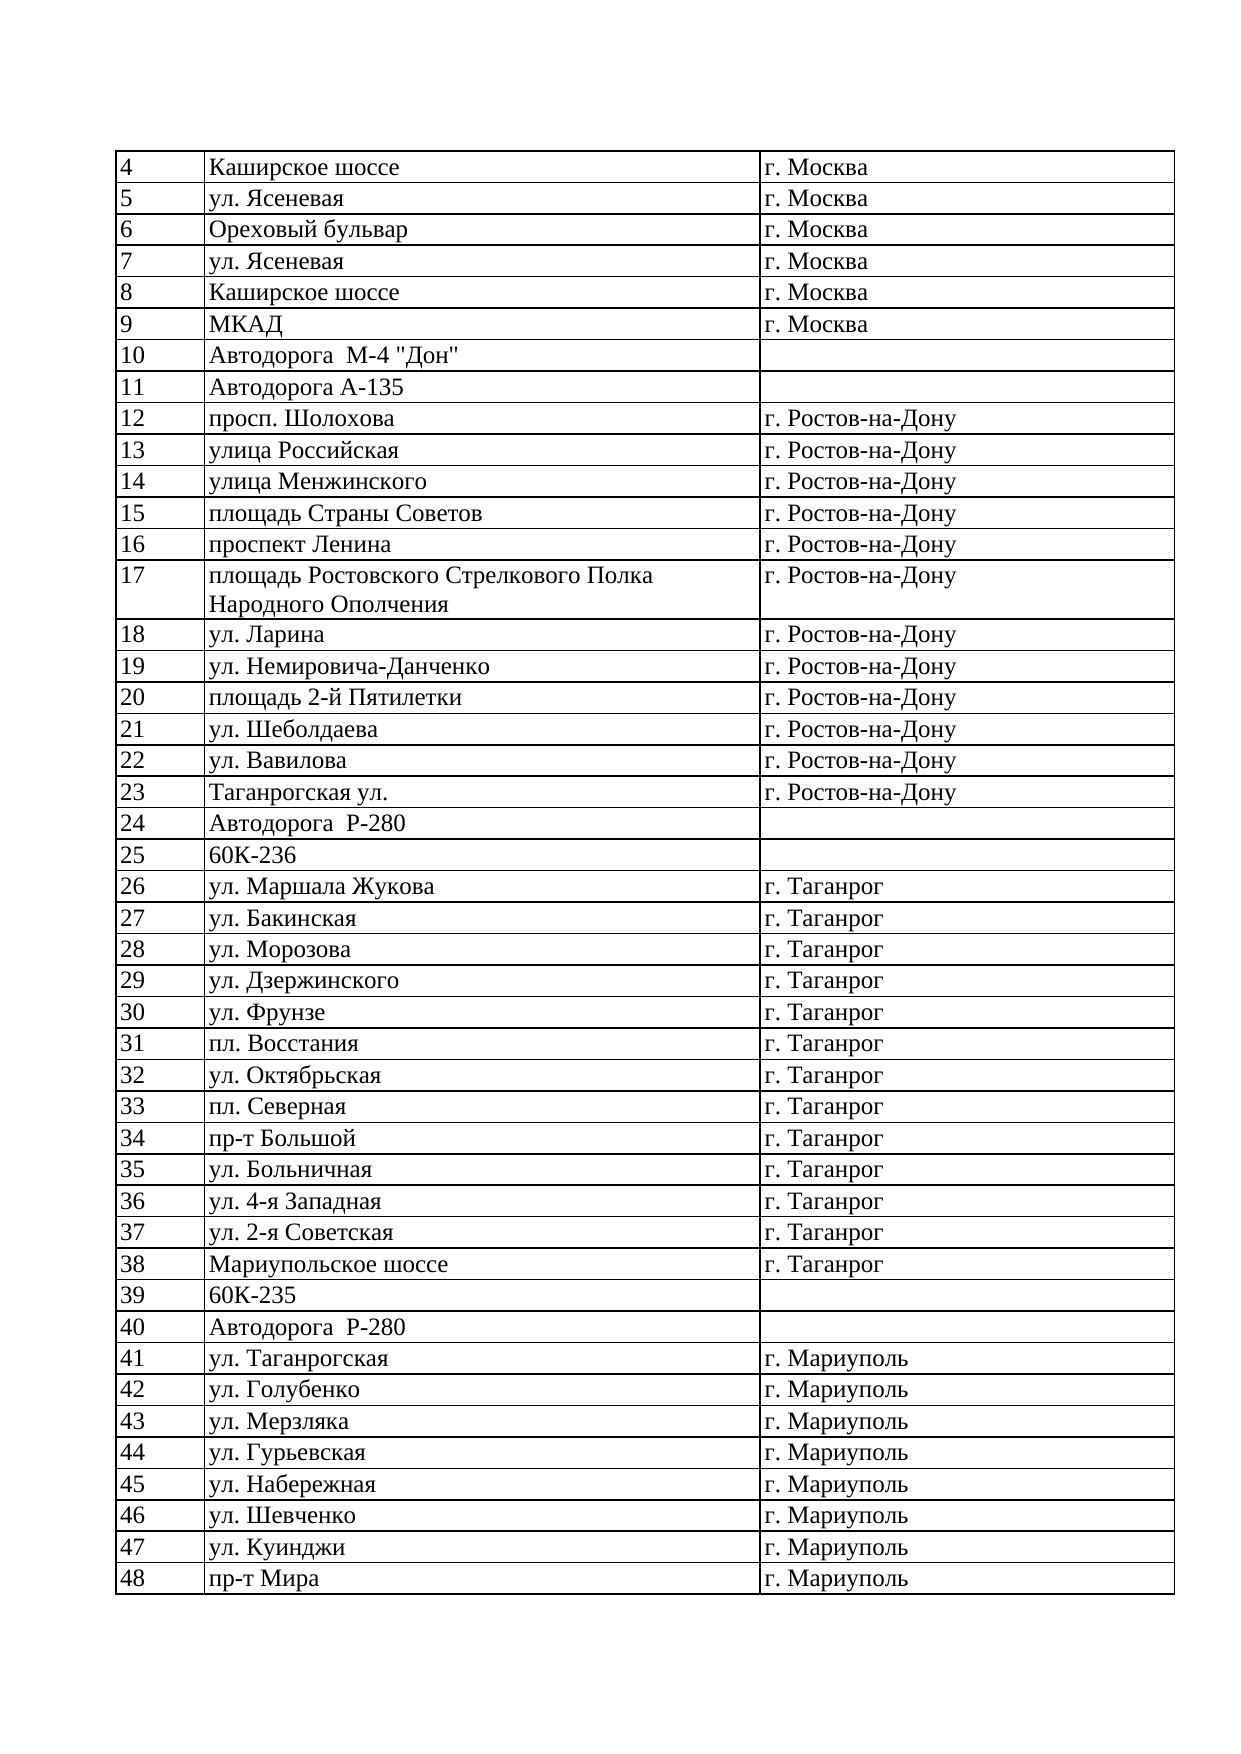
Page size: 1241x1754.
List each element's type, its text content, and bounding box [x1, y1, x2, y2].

table_cell г. Мариуполь [761, 1563, 1174, 1593]
table_cell ул. Немировича-Данченко [205, 651, 759, 681]
table_cell 10 [117, 340, 204, 370]
table_cell [761, 808, 1174, 838]
table_cell [761, 840, 1174, 870]
table_cell ул. Шевченко [205, 1501, 759, 1530]
table_cell г. Таганрог [761, 1029, 1174, 1058]
table_cell ул. Фрунзе [205, 997, 759, 1027]
table_cell 37 [117, 1217, 204, 1247]
table_cell ул. 2-я Советская [205, 1217, 759, 1247]
table_cell г. Ростов-на-Дону [761, 435, 1174, 464]
table_cell ул. Ларина [205, 620, 759, 649]
table_cell площадь 2-й Пятилетки [205, 683, 759, 712]
table_cell г. Ростов-на-Дону [761, 683, 1174, 712]
table_cell 23 [117, 777, 204, 807]
table_cell 47 [117, 1532, 204, 1562]
table_cell г. Ростов-на-Дону [761, 561, 1174, 618]
table_cell [761, 372, 1174, 402]
table_cell Автодорога А-135 [205, 372, 759, 402]
table_cell 19 [117, 651, 204, 681]
table_cell г. Таганрог [761, 903, 1174, 933]
table_cell Каширское шоссе [205, 277, 759, 307]
table_cell 38 [117, 1249, 204, 1279]
table_cell г. Ростов-на-Дону [761, 746, 1174, 775]
table_cell ул. 4-я Западная [205, 1186, 759, 1216]
table_cell г. Ростов-на-Дону [761, 777, 1174, 807]
table_cell г. Ростов-на-Дону [761, 403, 1174, 433]
table_cell ул. Шеболдаева [205, 714, 759, 744]
table_cell 13 [117, 435, 204, 464]
table_cell площадь Страны Советов [205, 498, 759, 527]
table_cell Ореховый бульвар [205, 215, 759, 244]
table_cell 21 [117, 714, 204, 744]
table_cell г. Мариуполь [761, 1406, 1174, 1436]
table_cell г. Мариуполь [761, 1343, 1174, 1373]
table_cell 30 [117, 997, 204, 1027]
table_cell ул. Вавилова [205, 746, 759, 775]
table_cell г. Москва [761, 152, 1174, 181]
table_cell ул. Ясеневая [205, 246, 759, 276]
table_cell г. Таганрог [761, 934, 1174, 964]
table_cell ул. Бакинская [205, 903, 759, 933]
table_cell ул. Дзержинского [205, 966, 759, 996]
table_cell 41 [117, 1343, 204, 1373]
table_cell ул. Куинджи [205, 1532, 759, 1562]
table_cell г. Москва [761, 277, 1174, 307]
table_cell Автодорога Р-280 [205, 1312, 759, 1342]
table_cell г. Таганрог [761, 1249, 1174, 1279]
table_cell ул. Маршала Жукова [205, 871, 759, 901]
table_cell улица Российская [205, 435, 759, 464]
table_cell ул. Морозова [205, 934, 759, 964]
table_cell 8 [117, 277, 204, 307]
table_cell г. Москва [761, 246, 1174, 276]
table_cell 35 [117, 1155, 204, 1184]
table_cell г. Ростов-на-Дону [761, 651, 1174, 681]
table_cell Мариупольское шоссе [205, 1249, 759, 1279]
table_cell ул. Гурьевская [205, 1438, 759, 1467]
table_cell г. Таганрог [761, 1092, 1174, 1121]
table_cell г. Мариуполь [761, 1438, 1174, 1467]
table_cell 14 [117, 466, 204, 496]
table_cell 25 [117, 840, 204, 870]
table_cell 12 [117, 403, 204, 433]
table_cell 18 [117, 620, 204, 649]
table_cell Таганрогская ул. [205, 777, 759, 807]
table_cell 33 [117, 1092, 204, 1121]
table_cell 42 [117, 1375, 204, 1404]
table_cell ул. Ясеневая [205, 183, 759, 213]
table_cell г. Ростов-на-Дону [761, 529, 1174, 559]
table_cell 29 [117, 966, 204, 996]
table_cell 27 [117, 903, 204, 933]
table_cell [761, 1280, 1174, 1310]
table_cell 48 [117, 1563, 204, 1593]
table_cell г. Таганрог [761, 1217, 1174, 1247]
table_cell площадь Ростовского Стрелкового Полка Народного Ополчения [205, 561, 759, 618]
table_cell 39 [117, 1280, 204, 1310]
table_cell г. Таганрог [761, 871, 1174, 901]
table_cell 17 [117, 561, 204, 618]
table_cell ул. Октябрьская [205, 1060, 759, 1090]
table_cell пр-т Большой [205, 1123, 759, 1153]
table_cell 15 [117, 498, 204, 527]
table_cell 9 [117, 309, 204, 339]
table_cell ул. Таганрогская [205, 1343, 759, 1373]
table_cell 44 [117, 1438, 204, 1467]
table_cell 40 [117, 1312, 204, 1342]
table_cell г. Ростов-на-Дону [761, 466, 1174, 496]
table_cell 32 [117, 1060, 204, 1090]
table_cell 34 [117, 1123, 204, 1153]
table_cell Автодорога Р-280 [205, 808, 759, 838]
table_cell ул. Набережная [205, 1469, 759, 1499]
table_cell 36 [117, 1186, 204, 1216]
table_cell пл. Северная [205, 1092, 759, 1121]
table_cell ул. Больничная [205, 1155, 759, 1184]
table_cell г. Москва [761, 215, 1174, 244]
table_cell г. Таганрог [761, 1123, 1174, 1153]
table_cell г. Таганрог [761, 1186, 1174, 1216]
table_cell пл. Восстания [205, 1029, 759, 1058]
table_cell 28 [117, 934, 204, 964]
table_cell МКАД [205, 309, 759, 339]
table_cell 43 [117, 1406, 204, 1436]
table_cell 20 [117, 683, 204, 712]
table_cell 22 [117, 746, 204, 775]
table_cell г. Таганрог [761, 1060, 1174, 1090]
table_cell 26 [117, 871, 204, 901]
table_cell 6 [117, 215, 204, 244]
table_cell г. Мариуполь [761, 1375, 1174, 1404]
table_cell улица Менжинского [205, 466, 759, 496]
table_cell г. Москва [761, 183, 1174, 213]
table_cell [761, 340, 1174, 370]
table_cell г. Ростов-на-Дону [761, 498, 1174, 527]
table_cell просп. Шолохова [205, 403, 759, 433]
table_cell ул. Голубенко [205, 1375, 759, 1404]
table_cell г. Ростов-на-Дону [761, 620, 1174, 649]
table_cell 46 [117, 1501, 204, 1530]
table_cell Автодорога М-4 "Дон" [205, 340, 759, 370]
table_cell 60К-236 [205, 840, 759, 870]
table_cell г. Ростов-на-Дону [761, 714, 1174, 744]
table_cell г. Мариуполь [761, 1469, 1174, 1499]
table_cell пр-т Мира [205, 1563, 759, 1593]
table_cell 24 [117, 808, 204, 838]
table_cell 16 [117, 529, 204, 559]
table_cell 60К-235 [205, 1280, 759, 1310]
table_cell г. Мариуполь [761, 1532, 1174, 1562]
table_cell 5 [117, 183, 204, 213]
table_cell 4 [117, 152, 204, 181]
table_cell Каширское шоссе [205, 152, 759, 181]
table_cell проспект Ленина [205, 529, 759, 559]
table_cell [761, 1312, 1174, 1342]
table_cell г. Таганрог [761, 966, 1174, 996]
table_cell 11 [117, 372, 204, 402]
table_cell г. Таганрог [761, 1155, 1174, 1184]
table_cell 45 [117, 1469, 204, 1499]
table_cell 31 [117, 1029, 204, 1058]
table_cell г. Москва [761, 309, 1174, 339]
table_cell ул. Мерзляка [205, 1406, 759, 1436]
table_cell г. Мариуполь [761, 1501, 1174, 1530]
table_cell г. Таганрог [761, 997, 1174, 1027]
table_cell 7 [117, 246, 204, 276]
